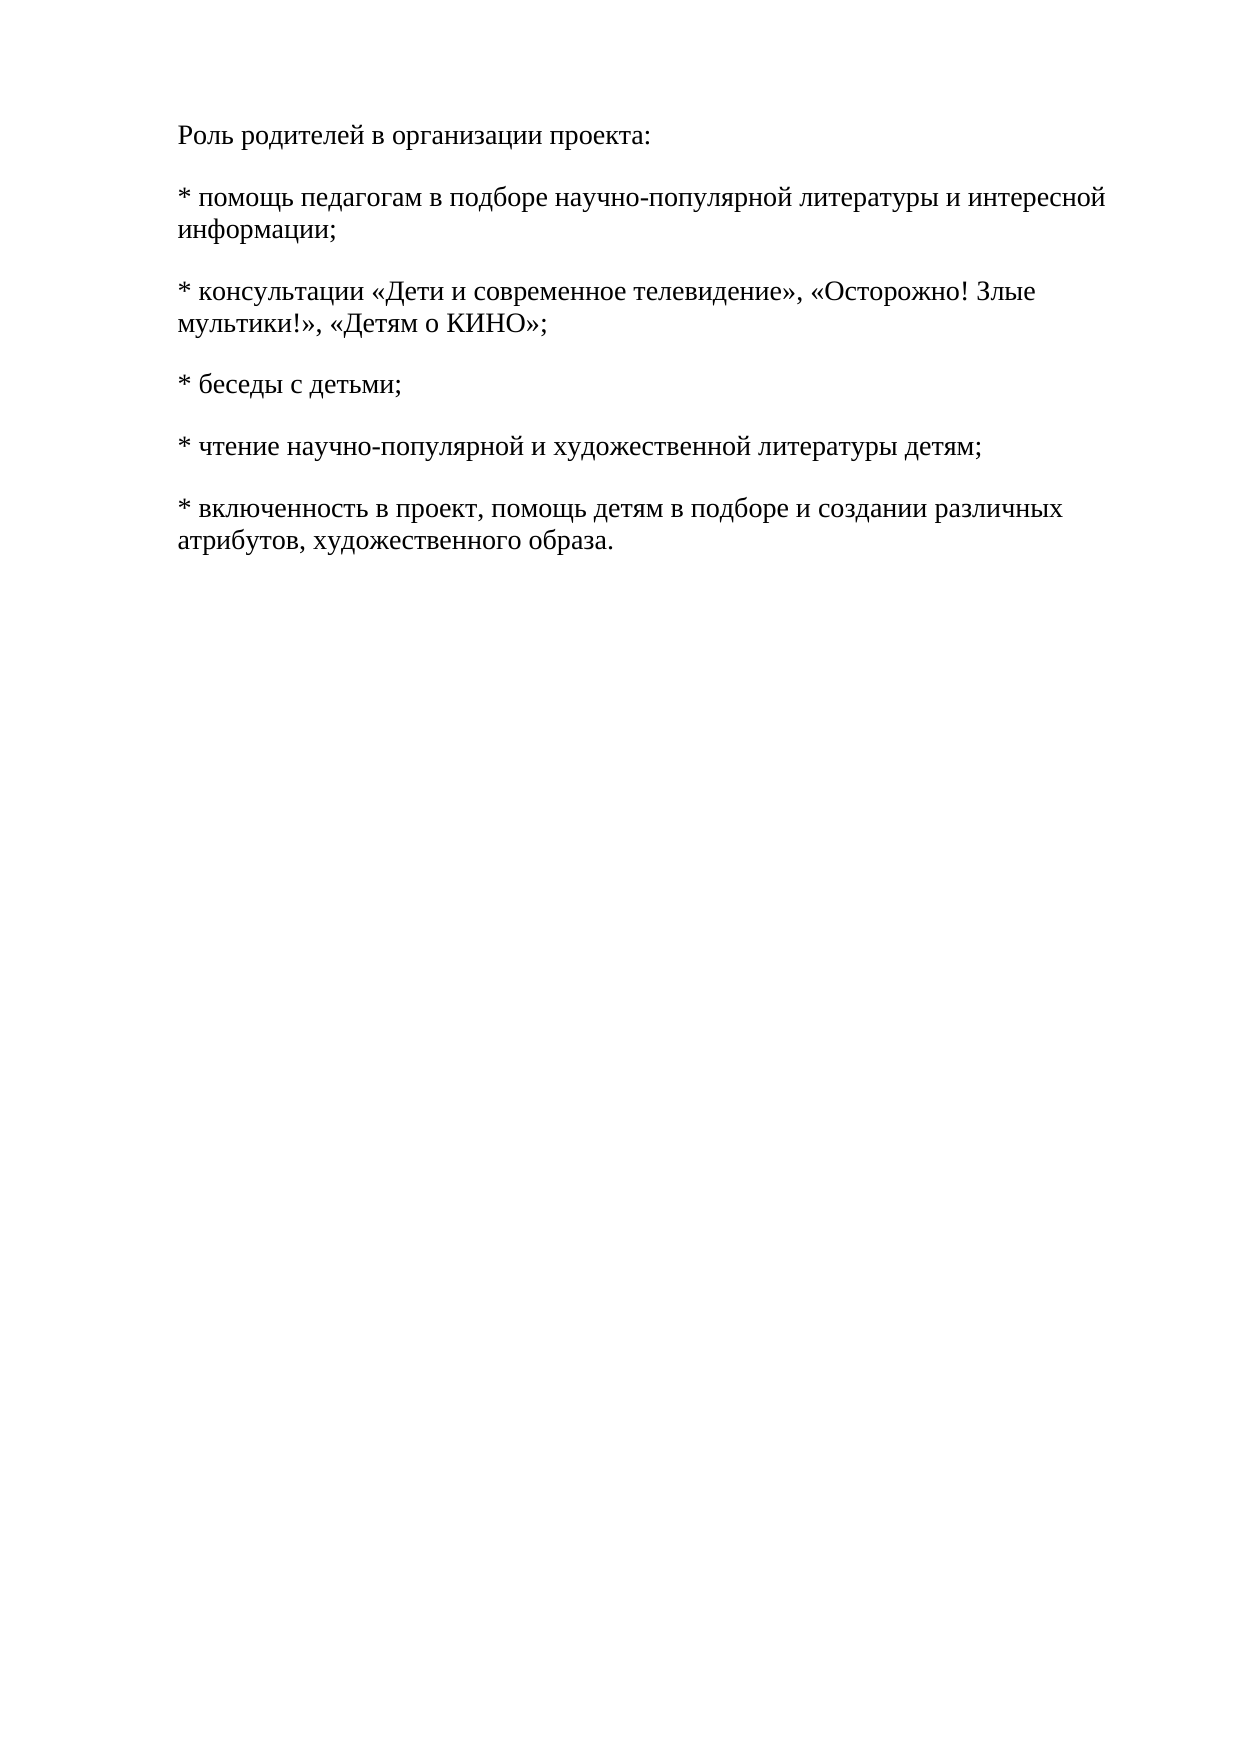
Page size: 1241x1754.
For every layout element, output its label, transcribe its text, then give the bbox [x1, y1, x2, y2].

text * чтение научно-популярной и художественной литературы детям; [177, 429, 1152, 462]
text * беседы с детьми; [177, 368, 1152, 400]
text Роль родителей в организации проекта: [177, 118, 1152, 151]
text * включенность в проект, помощь детям в подборе и создании различных атрибутов, художественного образа. [177, 491, 1152, 556]
text * помощь педагогам в подборе научно-популярной литературы и интересной информации; [177, 180, 1152, 244]
text * консультации «Дети и современное телевидение», «Осторожно! Злые мультики!», «Детям о КИНО»; [177, 274, 1152, 338]
